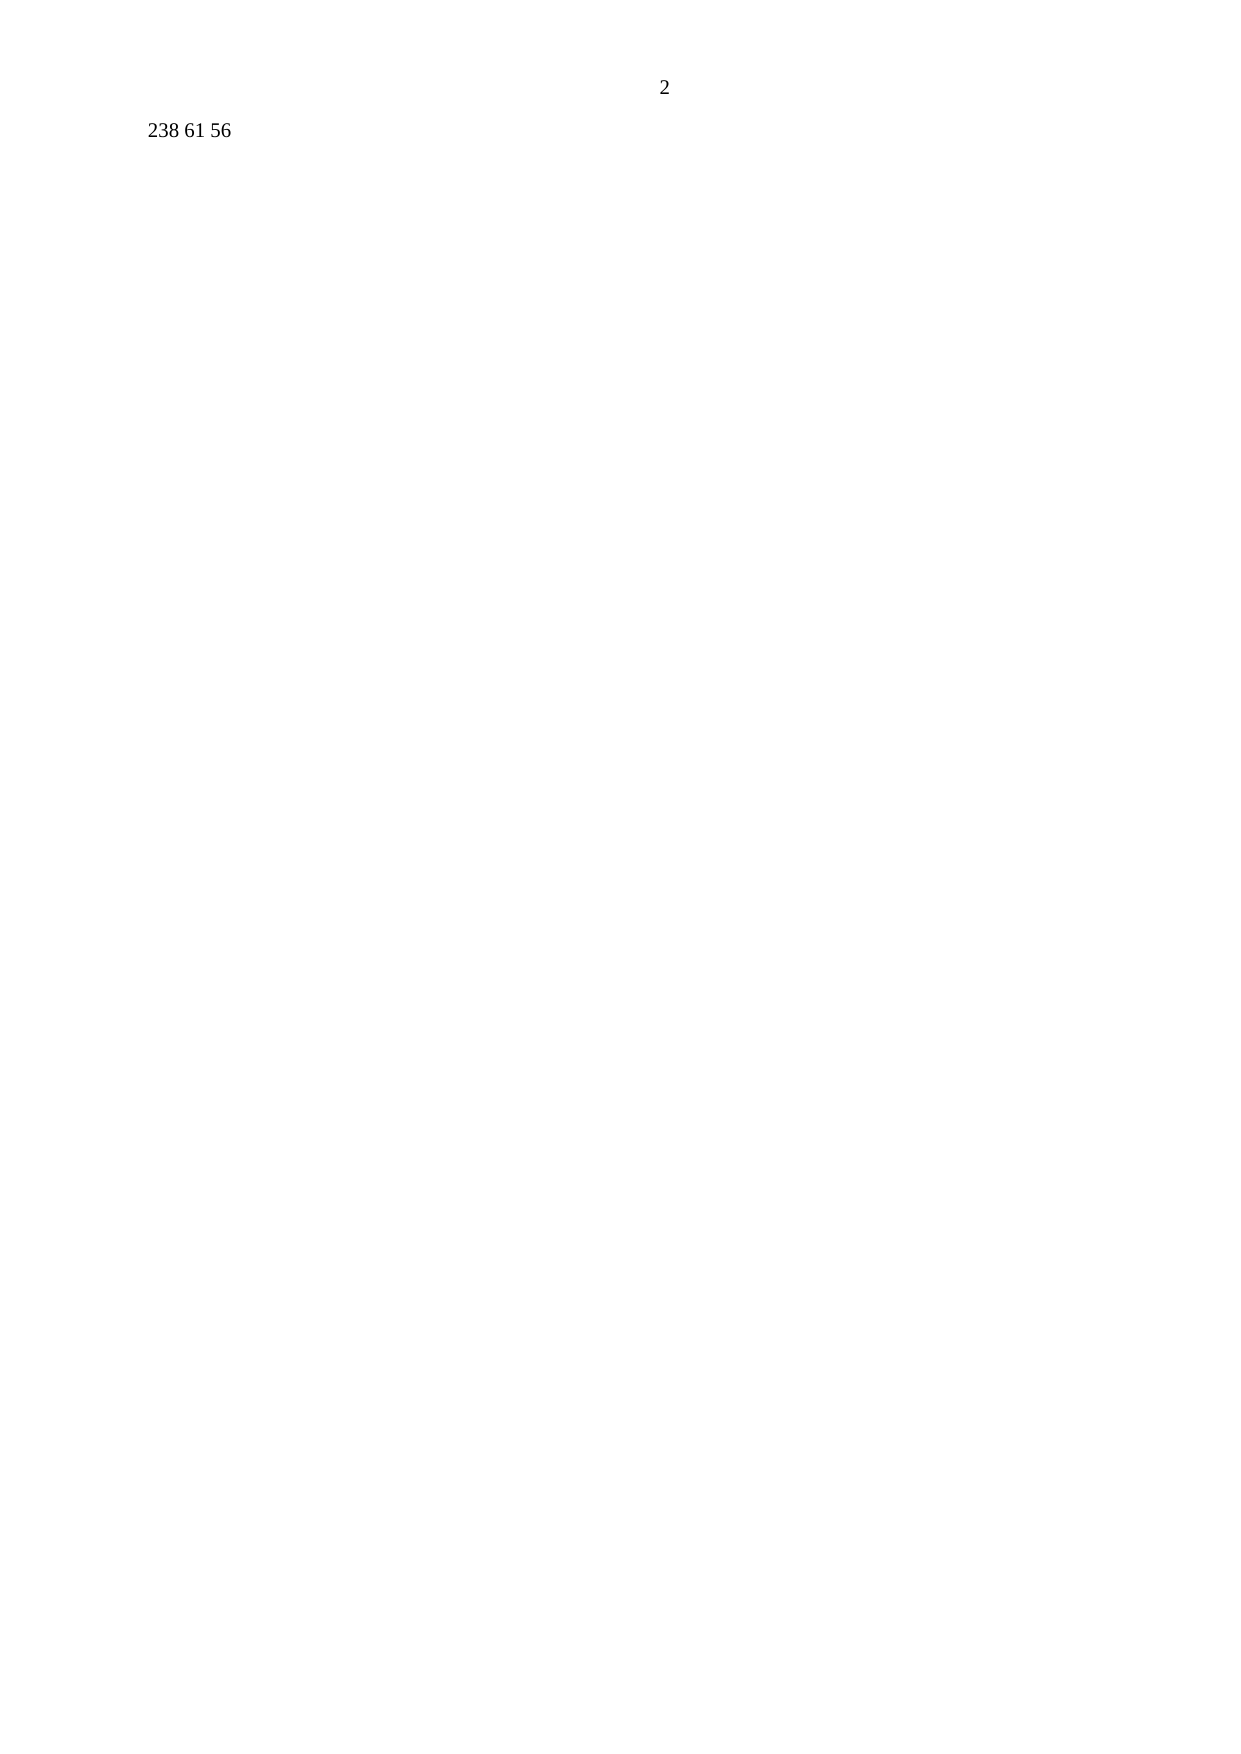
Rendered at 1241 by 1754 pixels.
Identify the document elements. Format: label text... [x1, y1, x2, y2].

text 238 61 56 [148, 118, 1181, 142]
